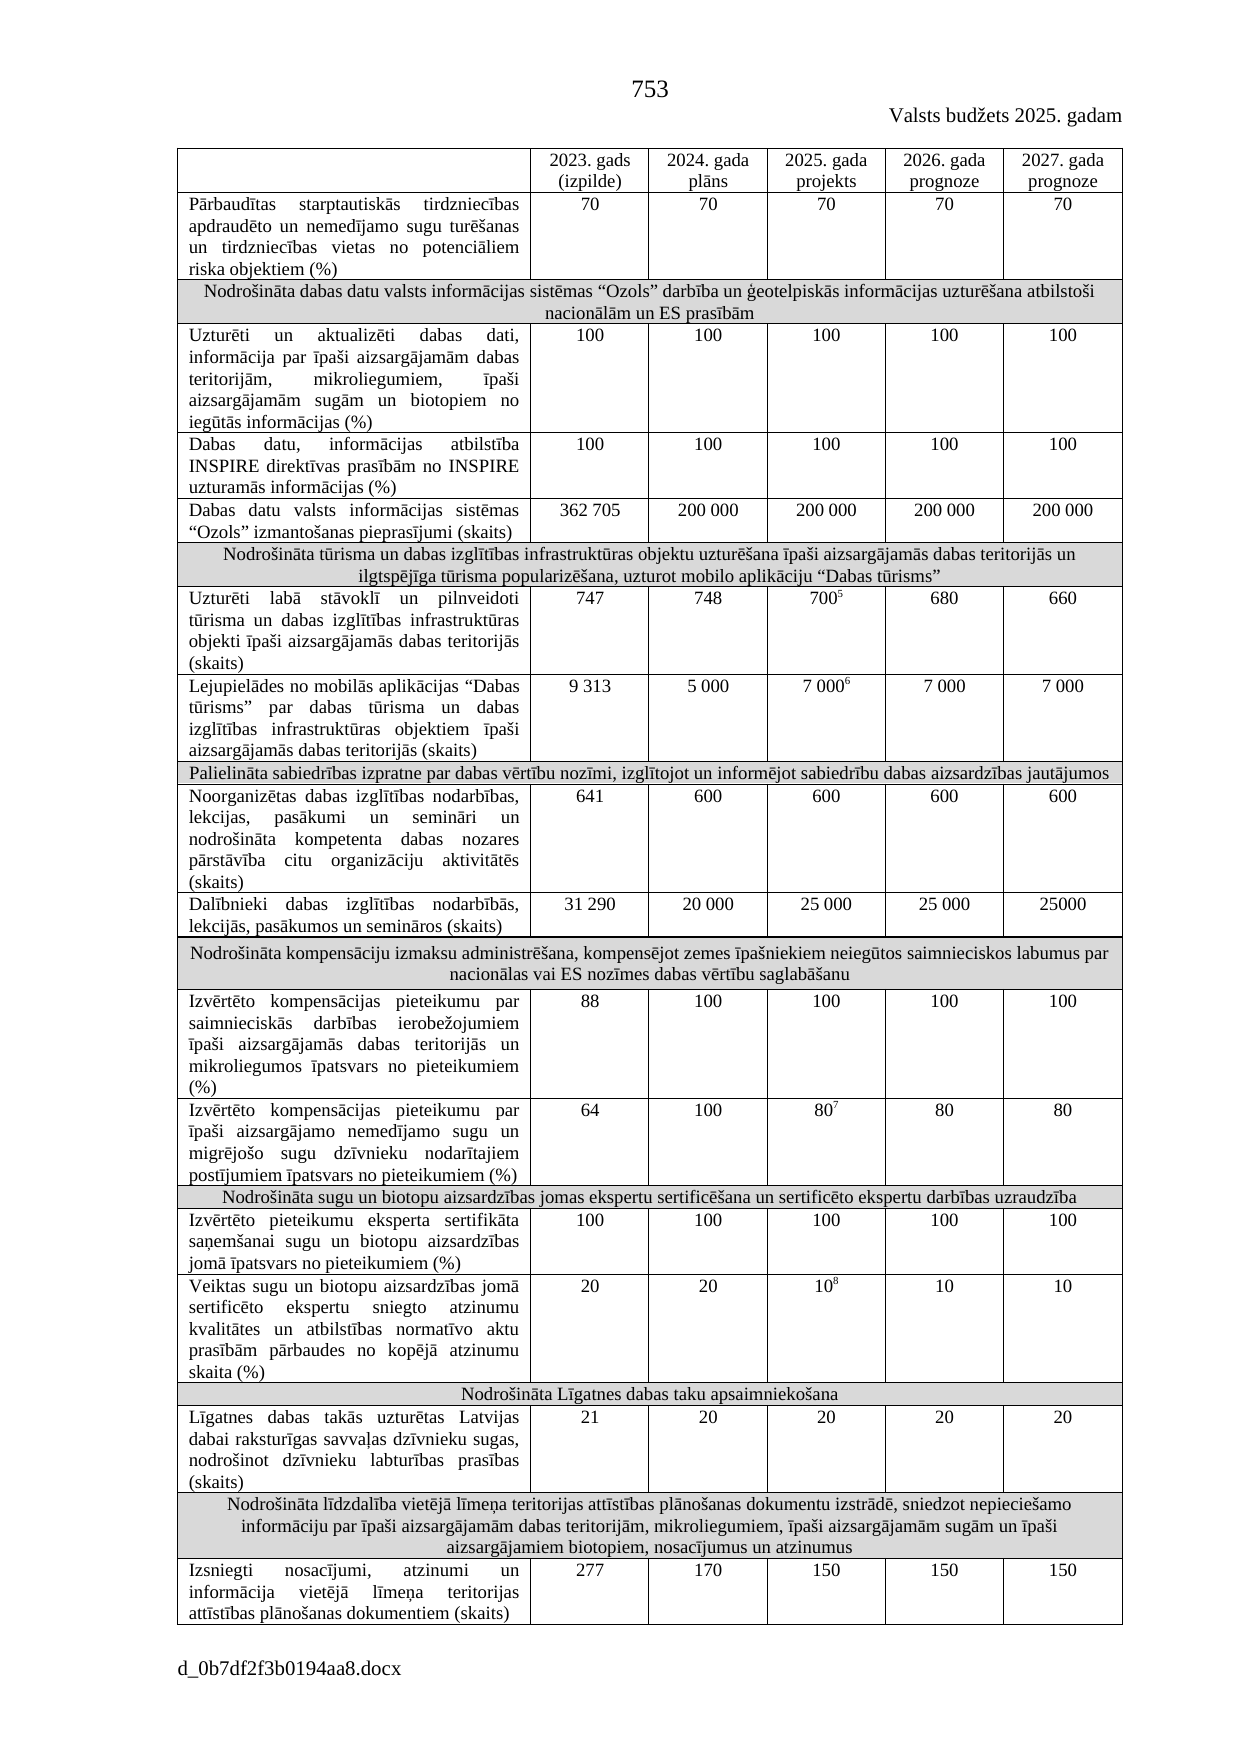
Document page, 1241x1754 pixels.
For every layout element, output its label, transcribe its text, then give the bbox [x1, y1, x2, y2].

table_cell 100 [649, 1209, 767, 1273]
table_cell 9 313 [531, 675, 648, 761]
table_cell 7 0006 [768, 675, 885, 761]
table_cell Dalībnieki dabas izglītības nodarbībās, lekcijās, pasākumos un semināros (skaits) [178, 893, 530, 936]
table_cell 88 [531, 990, 648, 1098]
table_cell Nodrošināta līdzdalība vietējā līmeņa teritorijas attīstības plānošanas dokumentu izstrādē, sniedzot nepieciešamo informāciju par īpaši aizsargājamām dabas teritorijām, mikroliegumiem, īpaši aizsargājamām sugām un īpaši aizsargājamiem biotopiem, nosacījumus un atzinumus [178, 1493, 1122, 1558]
table_cell 200 000 [768, 499, 885, 542]
table_cell 150 [768, 1559, 885, 1624]
table_cell 108 [768, 1275, 885, 1382]
table_cell Līgatnes dabas takās uzturētas Latvijas dabai raksturīgas savvaļas dzīvnieku sugas, nodrošinot dzīvnieku labturības prasības (skaits) [178, 1406, 530, 1492]
table_cell 641 [531, 785, 648, 892]
table_header 2024. gada plāns [649, 149, 767, 192]
table_cell 70 [886, 193, 1003, 279]
table_cell 20 000 [649, 893, 767, 936]
table_cell 100 [649, 433, 767, 498]
table_cell 100 [1004, 324, 1122, 432]
table_cell 20 [768, 1406, 885, 1492]
table_cell 5 000 [649, 675, 767, 761]
table_cell 600 [1004, 785, 1122, 892]
table_cell 25000 [1004, 893, 1122, 936]
table_cell 64 [531, 1099, 648, 1185]
table_cell Izsniegti nosacījumi, atzinumi un informācija vietējā līmeņa teritorijas attīstības plānošanas dokumentiem (skaits) [178, 1559, 530, 1624]
table_cell 70 [1004, 193, 1122, 279]
table_cell Noorganizētas dabas izglītības nodarbības, lekcijas, pasākumi un semināri un nodrošināta kompetenta dabas nozares pārstāvība citu organizāciju aktivitātēs (skaits) [178, 785, 530, 892]
table_cell 7 000 [1004, 675, 1122, 761]
table_cell 7 000 [886, 675, 1003, 761]
table_cell 600 [649, 785, 767, 892]
table_cell 362 705 [531, 499, 648, 542]
table_cell Uzturēti un aktualizēti dabas dati, informācija par īpaši aizsargājamām dabas teritorijām, mikroliegumiem, īpaši aizsargājamām sugām un biotopiem no iegūtās informācijas (%) [178, 324, 530, 432]
table_cell 660 [1004, 587, 1122, 673]
table_cell 20 [531, 1275, 648, 1382]
table_cell 100 [886, 1209, 1003, 1273]
table_cell Veiktas sugu un biotopu aizsardzības jomā sertificēto ekspertu sniegto atzinumu kvalitātes un atbilstības normatīvo aktu prasībām pārbaudes no kopējā atzinumu skaita (%) [178, 1275, 530, 1382]
table_cell Uzturēti labā stāvoklī un pilnveidoti tūrisma un dabas izglītības infrastruktūras objekti īpaši aizsargājamās dabas teritorijās (skaits) [178, 587, 530, 673]
table_cell 10 [886, 1275, 1003, 1382]
table_cell 80 [1004, 1099, 1122, 1185]
table_header 2026. gada prognoze [886, 149, 1003, 192]
table_cell 600 [886, 785, 1003, 892]
table_cell 170 [649, 1559, 767, 1624]
table_cell Nodrošināta kompensāciju izmaksu administrēšana, kompensējot zemes īpašniekiem neiegūtos saimnieciskos labumus par nacionālas vai ES nozīmes dabas vērtību saglabāšanu [178, 938, 1122, 989]
table_cell 20 [886, 1406, 1003, 1492]
table_header 2027. gada prognoze [1004, 149, 1122, 192]
table_cell 70 [531, 193, 648, 279]
table_cell Izvērtēto kompensācijas pieteikumu par saimnieciskās darbības ierobežojumiem īpaši aizsargājamās dabas teritorijās un mikroliegumos īpatsvars no pieteikumiem (%) [178, 990, 530, 1098]
table_cell 100 [649, 1099, 767, 1185]
table_cell 100 [768, 433, 885, 498]
table_cell 150 [886, 1559, 1003, 1624]
table_cell 200 000 [649, 499, 767, 542]
table_cell 747 [531, 587, 648, 673]
table_cell Izvērtēto pieteikumu eksperta sertifikāta saņemšanai sugu un biotopu aizsardzības jomā īpatsvars no pieteikumiem (%) [178, 1209, 530, 1273]
table_cell 100 [531, 324, 648, 432]
table_header 2023. gads (izpilde) [531, 149, 648, 192]
table_cell 680 [886, 587, 1003, 673]
table_cell Pārbaudītas starptautiskās tirdzniecības apdraudēto un nemedījamo sugu turēšanas un tirdzniecības vietas no potenciāliem riska objektiem (%) [178, 193, 530, 279]
table_cell 20 [649, 1275, 767, 1382]
table_cell 31 290 [531, 893, 648, 936]
table_cell 100 [1004, 1209, 1122, 1273]
table_cell Nodrošināta dabas datu valsts informācijas sistēmas “Ozols” darbība un ģeotelpiskās informācijas uzturēšana atbilstoši nacionālām un ES prasībām [178, 280, 1122, 323]
table_cell 100 [531, 433, 648, 498]
table_cell Nodrošināta tūrisma un dabas izglītības infrastruktūras objektu uzturēšana īpaši aizsargājamās dabas teritorijās un ilgtspējīga tūrisma popularizēšana, uzturot mobilo aplikāciju “Dabas tūrisms” [178, 543, 1122, 586]
table_cell Nodrošināta sugu un biotopu aizsardzības jomas ekspertu sertificēšana un sertificēto ekspertu darbības uzraudzība [178, 1186, 1122, 1208]
table_cell 100 [886, 433, 1003, 498]
table_cell Nodrošināta Līgatnes dabas taku apsaimniekošana [178, 1383, 1122, 1405]
table_cell 10 [1004, 1275, 1122, 1382]
table_cell 100 [1004, 433, 1122, 498]
table_cell 200 000 [886, 499, 1003, 542]
table_cell 100 [886, 324, 1003, 432]
table_cell 80 [886, 1099, 1003, 1185]
table_header 2025. gada projekts [768, 149, 885, 192]
table_cell 100 [649, 990, 767, 1098]
table_cell Palielināta sabiedrības izpratne par dabas vērtību nozīmi, izglītojot un informējot sabiedrību dabas aizsardzības jautājumos [178, 762, 1122, 783]
table_cell 748 [649, 587, 767, 673]
table_header [178, 149, 530, 192]
table_cell 20 [1004, 1406, 1122, 1492]
table_cell 100 [768, 324, 885, 432]
table_cell 70 [768, 193, 885, 279]
table_cell Dabas datu, informācijas atbilstība INSPIRE direktīvas prasībām no INSPIRE uzturamās informācijas (%) [178, 433, 530, 498]
table_cell 150 [1004, 1559, 1122, 1624]
table_cell 600 [768, 785, 885, 892]
table_cell 200 000 [1004, 499, 1122, 542]
table_cell 7005 [768, 587, 885, 673]
table_cell 807 [768, 1099, 885, 1185]
table_cell 25 000 [886, 893, 1003, 936]
table_cell 100 [768, 1209, 885, 1273]
table_cell Dabas datu valsts informācijas sistēmas “Ozols” izmantošanas pieprasījumi (skaits) [178, 499, 530, 542]
table_cell Izvērtēto kompensācijas pieteikumu par īpaši aizsargājamo nemedījamo sugu un migrējošo sugu dzīvnieku nodarītajiem postījumiem īpatsvars no pieteikumiem (%) [178, 1099, 530, 1185]
table_cell 277 [531, 1559, 648, 1624]
table_cell 100 [531, 1209, 648, 1273]
table_cell 20 [649, 1406, 767, 1492]
table_cell 100 [649, 324, 767, 432]
table_cell 100 [886, 990, 1003, 1098]
table_cell 100 [1004, 990, 1122, 1098]
table_cell 21 [531, 1406, 648, 1492]
table_cell Lejupielādes no mobilās aplikācijas “Dabas tūrisms” par dabas tūrisma un dabas izglītības infrastruktūras objektiem īpaši aizsargājamās dabas teritorijās (skaits) [178, 675, 530, 761]
table_cell 100 [768, 990, 885, 1098]
table_cell 70 [649, 193, 767, 279]
table_cell 25 000 [768, 893, 885, 936]
